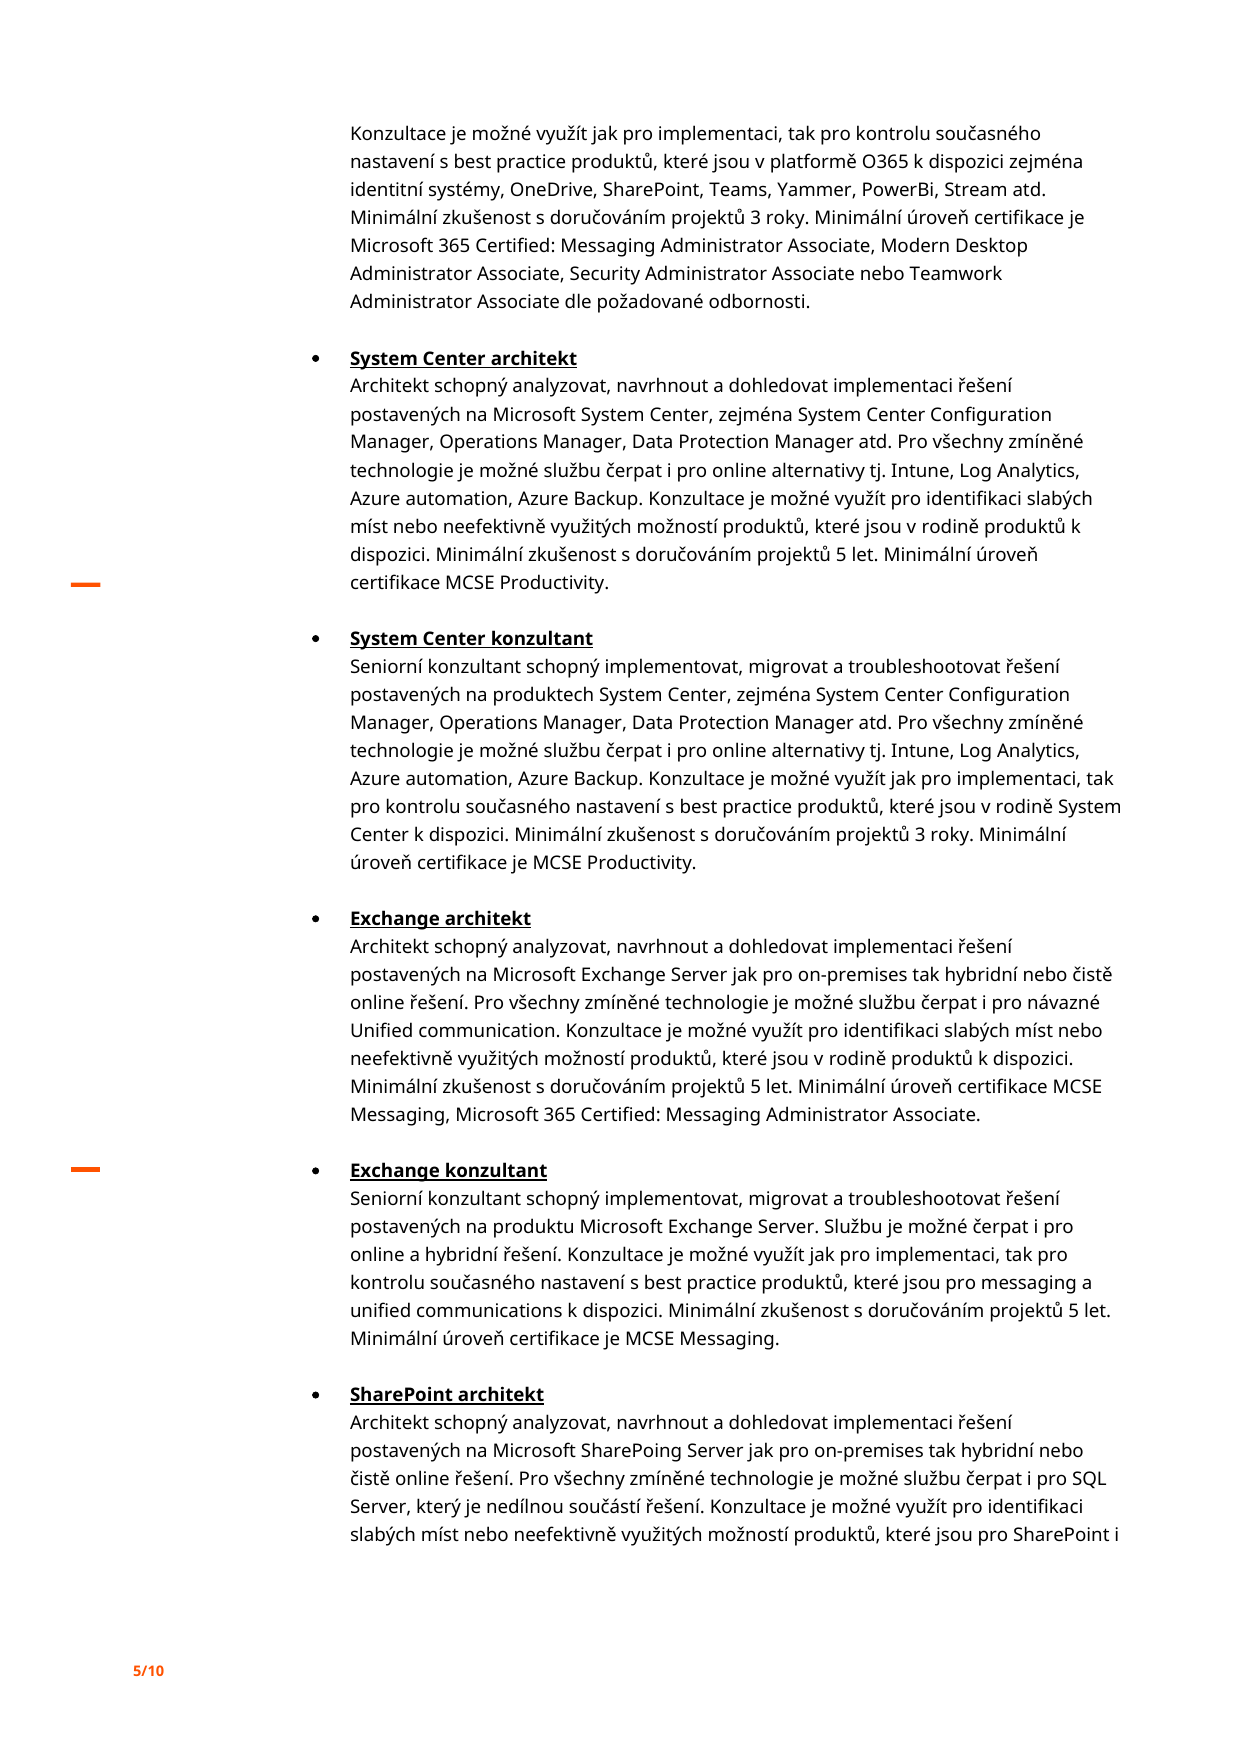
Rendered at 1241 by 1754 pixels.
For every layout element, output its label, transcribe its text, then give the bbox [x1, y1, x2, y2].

list Exchange architekt [312, 905, 1122, 931]
text Seniorní konzultant schopný implementovat, migrovat a troubleshootovat řešení postavených na produktu Microsoft Exchange Server. Službu je možné čerpat i pro online a hybridní řešení. Konzultace je možné využít jak pro implementaci, tak pro kontrolu současného nastavení s best practice produktů, které jsou pro messaging a unified communications k dispozici. Minimální zkušenost s doručováním projektů 5 let. Minimální úroveň certifikace je MCSE Messaging. [350, 1185, 1122, 1351]
list System Center architekt [312, 345, 1122, 370]
list Exchange konzultant [312, 1157, 1122, 1183]
list System Center konzultant [312, 625, 1122, 651]
text Architekt schopný analyzovat, navrhnout a dohledovat implementaci řešení postavených na Microsoft System Center, zejména System Center Configuration Manager, Operations Manager, Data Protection Manager atd. Pro všechny zmíněné technologie je možné službu čerpat i pro online alternativy tj. Intune, Log Analytics, Azure automation, Azure Backup. Konzultace je možné využít pro identifikaci slabých míst nebo neefektivně využitých možností produktů, které jsou v rodině produktů k dispozici. Minimální zkušenost s doručováním projektů 5 let. Minimální úroveň certifikace MCSE Productivity. [350, 373, 1122, 594]
text Architekt schopný analyzovat, navrhnout a dohledovat implementaci řešení postavených na Microsoft Exchange Server jak pro on-premises tak hybridní nebo čistě online řešení. Pro všechny zmíněné technologie je možné službu čerpat i pro návazné Unified communication. Konzultace je možné využít pro identifikaci slabých míst nebo neefektivně využitých možností produktů, které jsou v rodině produktů k dispozici. Minimální zkušenost s doručováním projektů 5 let. Minimální úroveň certifikace MCSE Messaging, Microsoft 365 Certified: Messaging Administrator Associate. [350, 933, 1122, 1127]
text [350, 121, 1122, 314]
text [350, 1409, 1122, 1547]
list SharePoint architekt [312, 1382, 1122, 1407]
text Seniorní konzultant schopný implementovat, migrovat a troubleshootovat řešení postavených na produktech System Center, zejména System Center Configuration Manager, Operations Manager, Data Protection Manager atd. Pro všechny zmíněné technologie je možné službu čerpat i pro online alternativy tj. Intune, Log Analytics, Azure automation, Azure Backup. Konzultace je možné využít jak pro implementaci, tak pro kontrolu současného nastavení s best practice produktů, které jsou v rodině System Center k dispozici. Minimální zkušenost s doručováním projektů 3 roky. Minimální úroveň certifikace je MCSE Productivity. [350, 653, 1122, 875]
